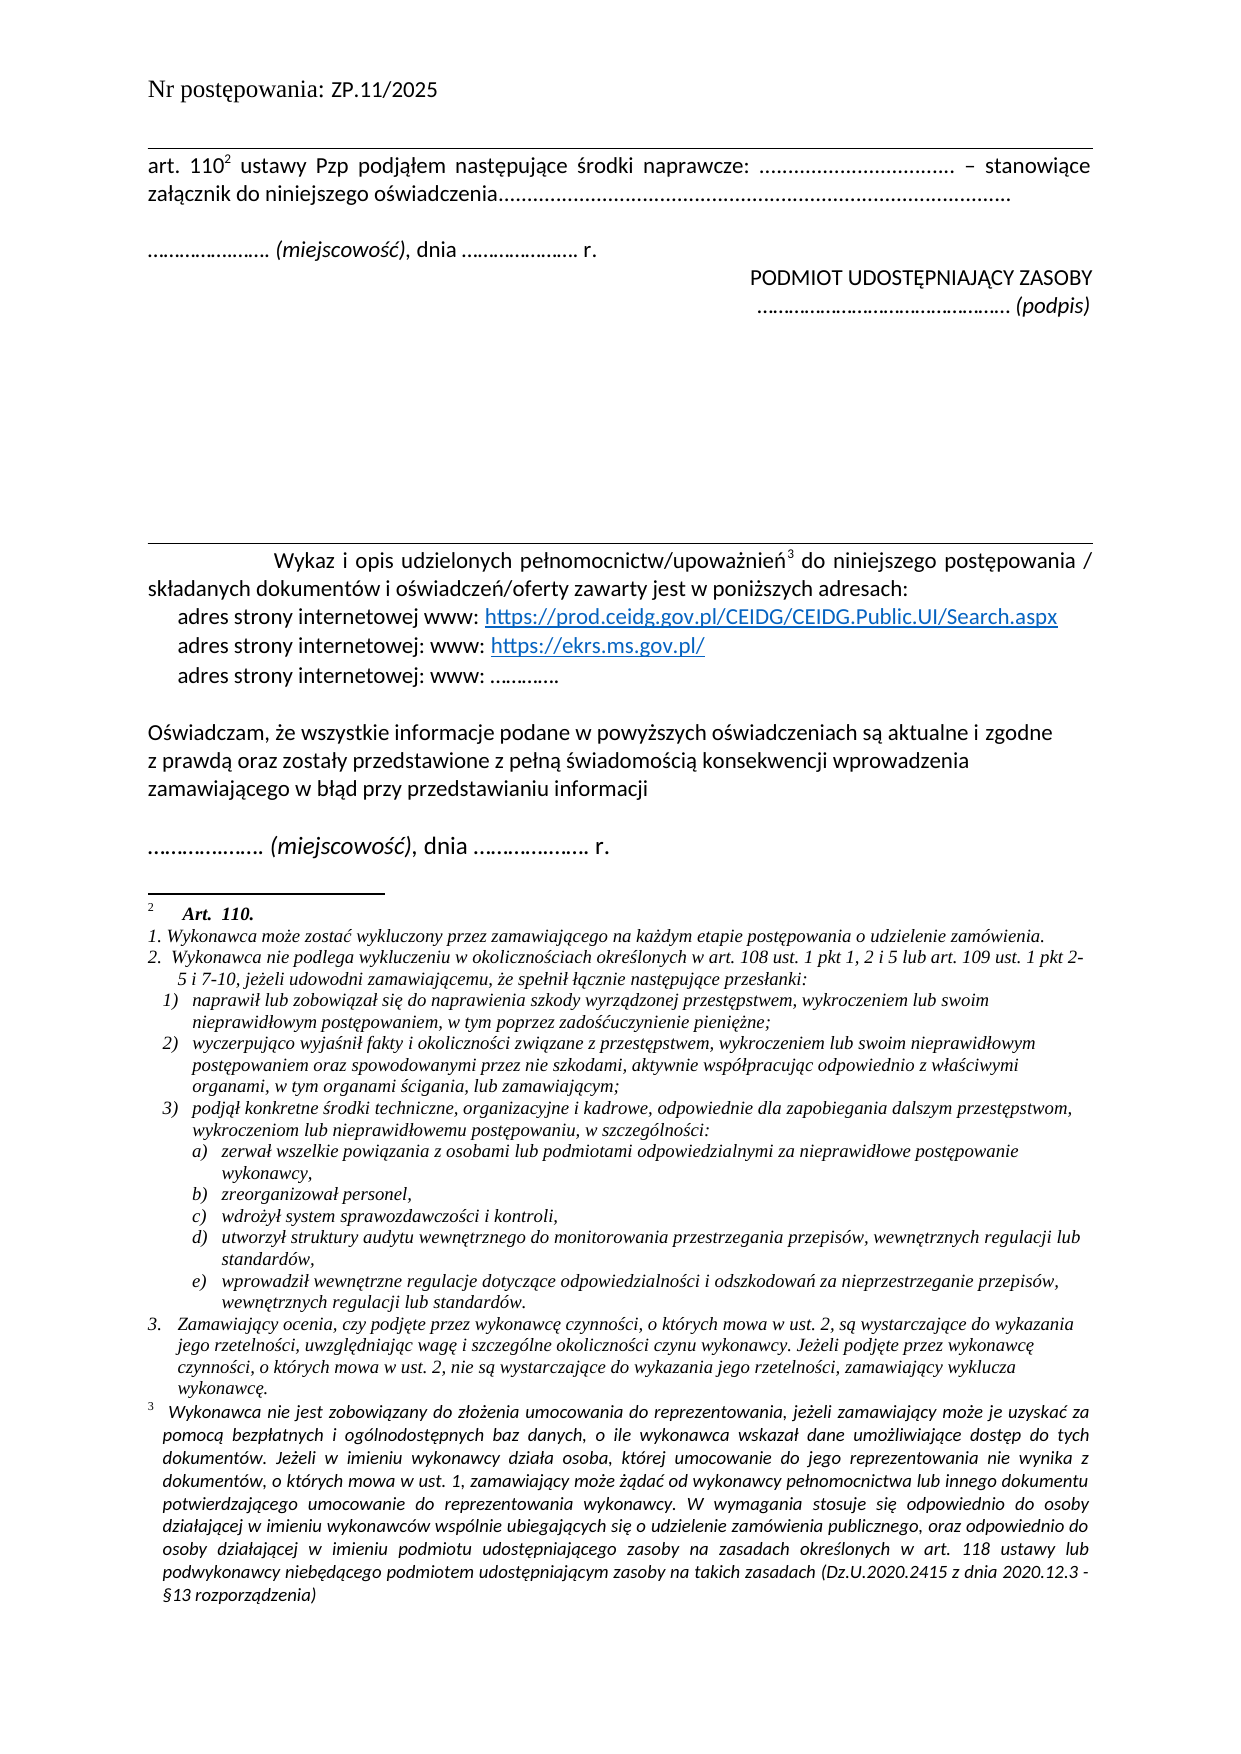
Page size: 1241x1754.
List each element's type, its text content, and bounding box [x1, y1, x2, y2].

list adres strony internetowej: www: https://ekrs.ms.gov.pl/ [148, 631, 1093, 661]
text ………………………………………… (podpis) [148, 291, 1093, 319]
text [148, 149, 1093, 207]
text Oświadczam, że wszystkie informacje podane w powyższych oświadczeniach są aktualne i zgodne z prawdą oraz zostały przedstawione z pełną świadomością konsekwencji wprowadzenia zamawiającego w błąd przy przedstawianiu informacji [148, 718, 1093, 802]
text ………….……. (miejscowość), dnia ………….……. r. [148, 830, 1093, 861]
text …………….……. (miejscowość), dnia …………………. r. [148, 235, 1093, 263]
text Wykaz i opis udzielonych pełnomocnictw/upoważnień do niniejszego postępowania / składanych dokumentów i oświadczeń/oferty zawarty jest w poniższych adresach: [148, 544, 1093, 602]
list adres strony internetowej www: https://prod.ceidg.gov.pl/CEIDG/CEIDG.Public.UI/Search.aspx [148, 602, 1093, 631]
list adres strony internetowej: www: …………. [148, 661, 1093, 690]
text PODMIOT UDOSTĘPNIAJĄCY ZASOBY [148, 263, 1093, 291]
